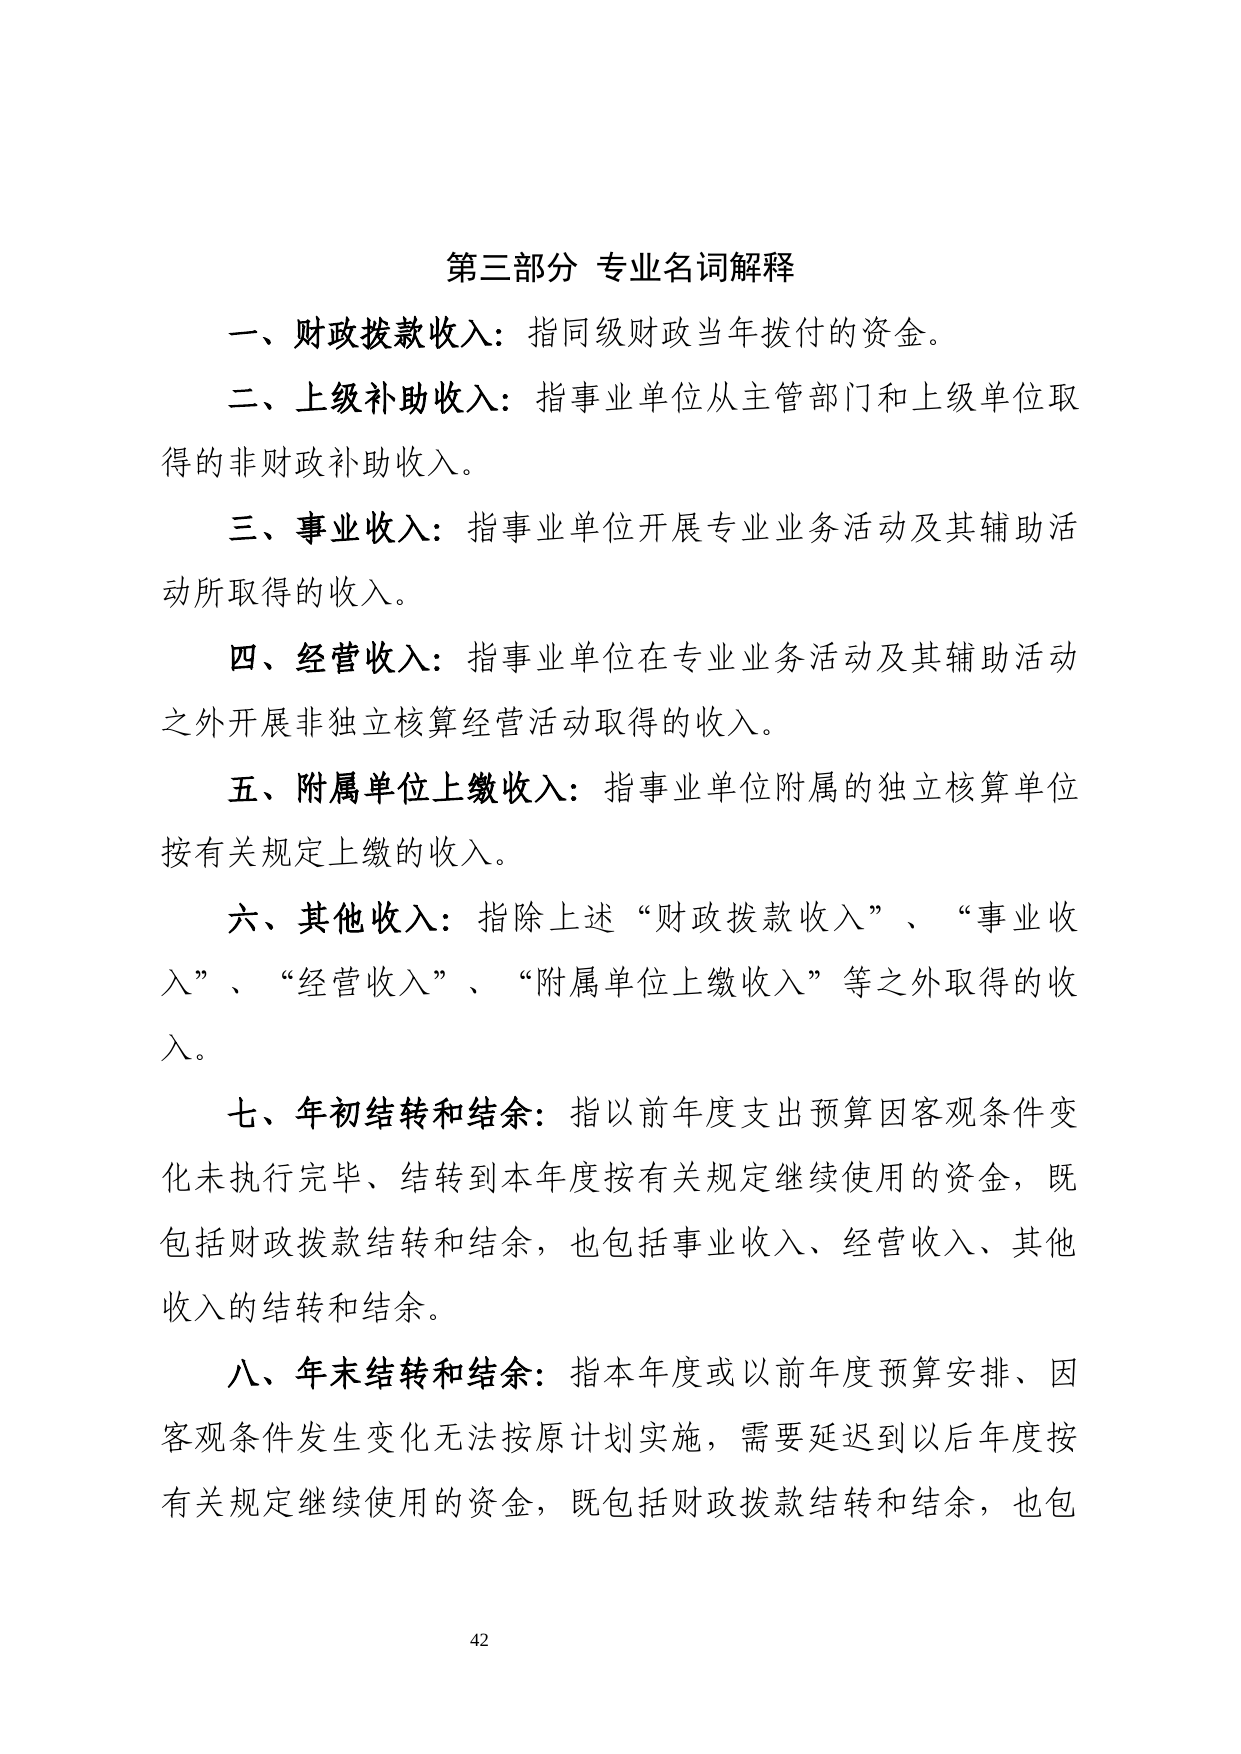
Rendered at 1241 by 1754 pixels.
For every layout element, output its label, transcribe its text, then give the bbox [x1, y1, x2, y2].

text 四、经营收入：指事业单位在专业业务活动及其辅助活动之外开展非独立核算经营活动取得的收入。 [159, 623, 1081, 753]
text 七、年初结转和结余：指以前年度支出预算因客观条件变化未执行完毕、结转到本年度按有关规定继续使用的资金，既包括财政拨款结转和结余，也包括事业收入、经营收入、其他收入的结转和结余。 [159, 1078, 1081, 1338]
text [159, 1338, 1081, 1533]
text 六、其他收入：指除上述“财政拨款收入”、“事业收入”、“经营收入”、“附属单位上缴收入”等之外取得的收入。 [159, 883, 1081, 1078]
text 一、财政拨款收入：指同级财政当年拨付的资金。 [159, 298, 1081, 363]
text 三、事业收入：指事业单位开展专业业务活动及其辅助活动所取得的收入。 [159, 493, 1081, 623]
text 第三部分 专业名词解释 [159, 233, 1081, 298]
text 五、附属单位上缴收入：指事业单位附属的独立核算单位按有关规定上缴的收入。 [159, 753, 1081, 883]
text 二、上级补助收入：指事业单位从主管部门和上级单位取得的非财政补助收入。 [159, 363, 1081, 493]
